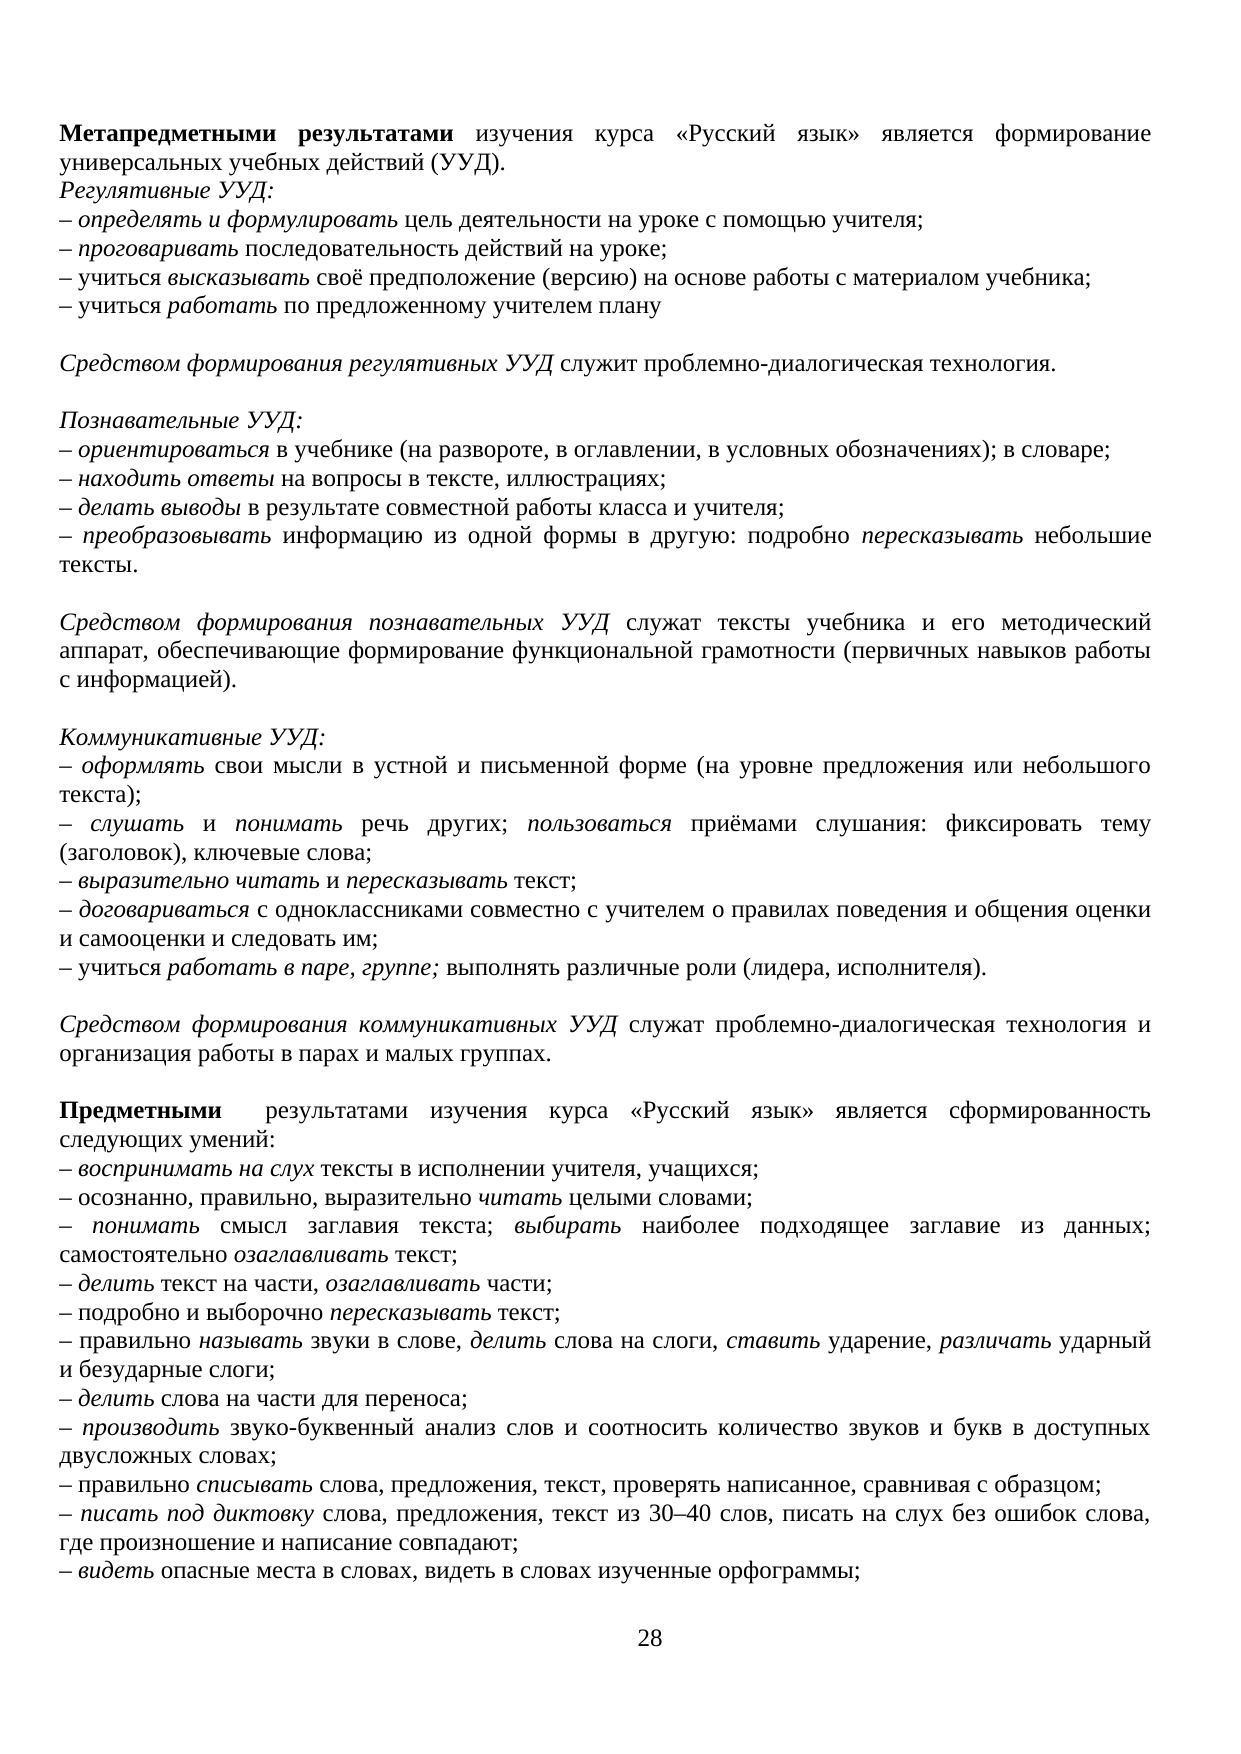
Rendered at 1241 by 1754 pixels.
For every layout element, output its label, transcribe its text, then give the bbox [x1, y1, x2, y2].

text – делать выводы в результате совместной работы класса и учителя; [59, 492, 1152, 521]
text – писать под диктовку слова, предложения, текст из 30–40 слов, писать на слух без ошибок слова, где произношение и написание совпадают; [59, 1498, 1152, 1556]
text – учиться высказывать своё предположение (версию) на основе работы с материалом учебника; [59, 262, 1152, 291]
text – видеть опасные места в словах, видеть в словах изученные орфограммы; [59, 1556, 1152, 1584]
text – ориентироваться в учебнике (на развороте, в оглавлении, в условных обозначениях); в словаре; [59, 434, 1152, 463]
text – делить текст на части, озаглавливать части; [59, 1268, 1152, 1297]
text – понимать смысл заглавия текста; выбирать наиболее подходящее заглавие из данных; самостоятельно озаглавливать текст; [59, 1211, 1152, 1268]
text – учиться работать по предложенному учителем плану [59, 291, 1152, 319]
text Средством формирования регулятивных УУД служит проблемно-диалогическая технология. [59, 348, 1152, 377]
text – производить звуко-буквенный анализ слов и соотносить количество звуков и букв в доступных двусложных словах; [59, 1412, 1152, 1469]
text – определять и формулировать цель деятельности на уроке с помощью учителя; [59, 204, 1152, 233]
text – оформлять свои мысли в устной и письменной форме (на уровне предложения или небольшого текста); [59, 751, 1152, 808]
text Средством формирования познавательных УУД служат тексты учебника и его методический аппарат, обеспечивающие формирование функциональной грамотности (первичных навыков работы с информацией). [59, 607, 1152, 693]
text – учиться работать в паре, группе; выполнять различные роли (лидера, исполнителя). [59, 952, 1152, 981]
text – проговаривать последовательность действий на уроке; [59, 233, 1152, 262]
text Предметными результатами изучения курса «Русский язык» является сформированность следующих умений: [59, 1096, 1152, 1153]
text – слушать и понимать речь других; пользоваться приёмами слушания: фиксировать тему (заголовок), ключевые слова; [59, 808, 1152, 866]
text Метапредметными результатами изучения курса «Русский язык» является формирование универсальных учебных действий (УУД). [59, 118, 1152, 176]
text Регулятивные УУД: [59, 176, 1152, 204]
text – правильно называть звуки в слове, делить слова на слоги, ставить ударение, различать ударный и безударные слоги; [59, 1326, 1152, 1383]
text – выразительно читать и пересказывать текст; [59, 866, 1152, 894]
text – преобразовывать информацию из одной формы в другую: подробно пересказывать небольшие тексты. [59, 521, 1152, 578]
text – делить слова на части для переноса; [59, 1383, 1152, 1412]
text – подробно и выборочно пересказывать текст; [59, 1297, 1152, 1326]
text – договариваться с одноклассниками совместно с учителем о правилах поведения и общения оценки и самооценки и следовать им; [59, 894, 1152, 952]
text Средством формирования коммуникативных УУД служат проблемно-диалогическая технология и организация работы в парах и малых группах. [59, 1009, 1152, 1067]
text Коммуникативные УУД: [59, 722, 1152, 751]
text Познавательные УУД: [59, 406, 1152, 434]
text – находить ответы на вопросы в тексте, иллюстрациях; [59, 463, 1152, 492]
text – воспринимать на слух тексты в исполнении учителя, учащихся; [59, 1153, 1152, 1182]
text – правильно списывать слова, предложения, текст, проверять написанное, сравнивая с образцом; [59, 1469, 1152, 1498]
text – осознанно, правильно, выразительно читать целыми словами; [59, 1182, 1152, 1211]
